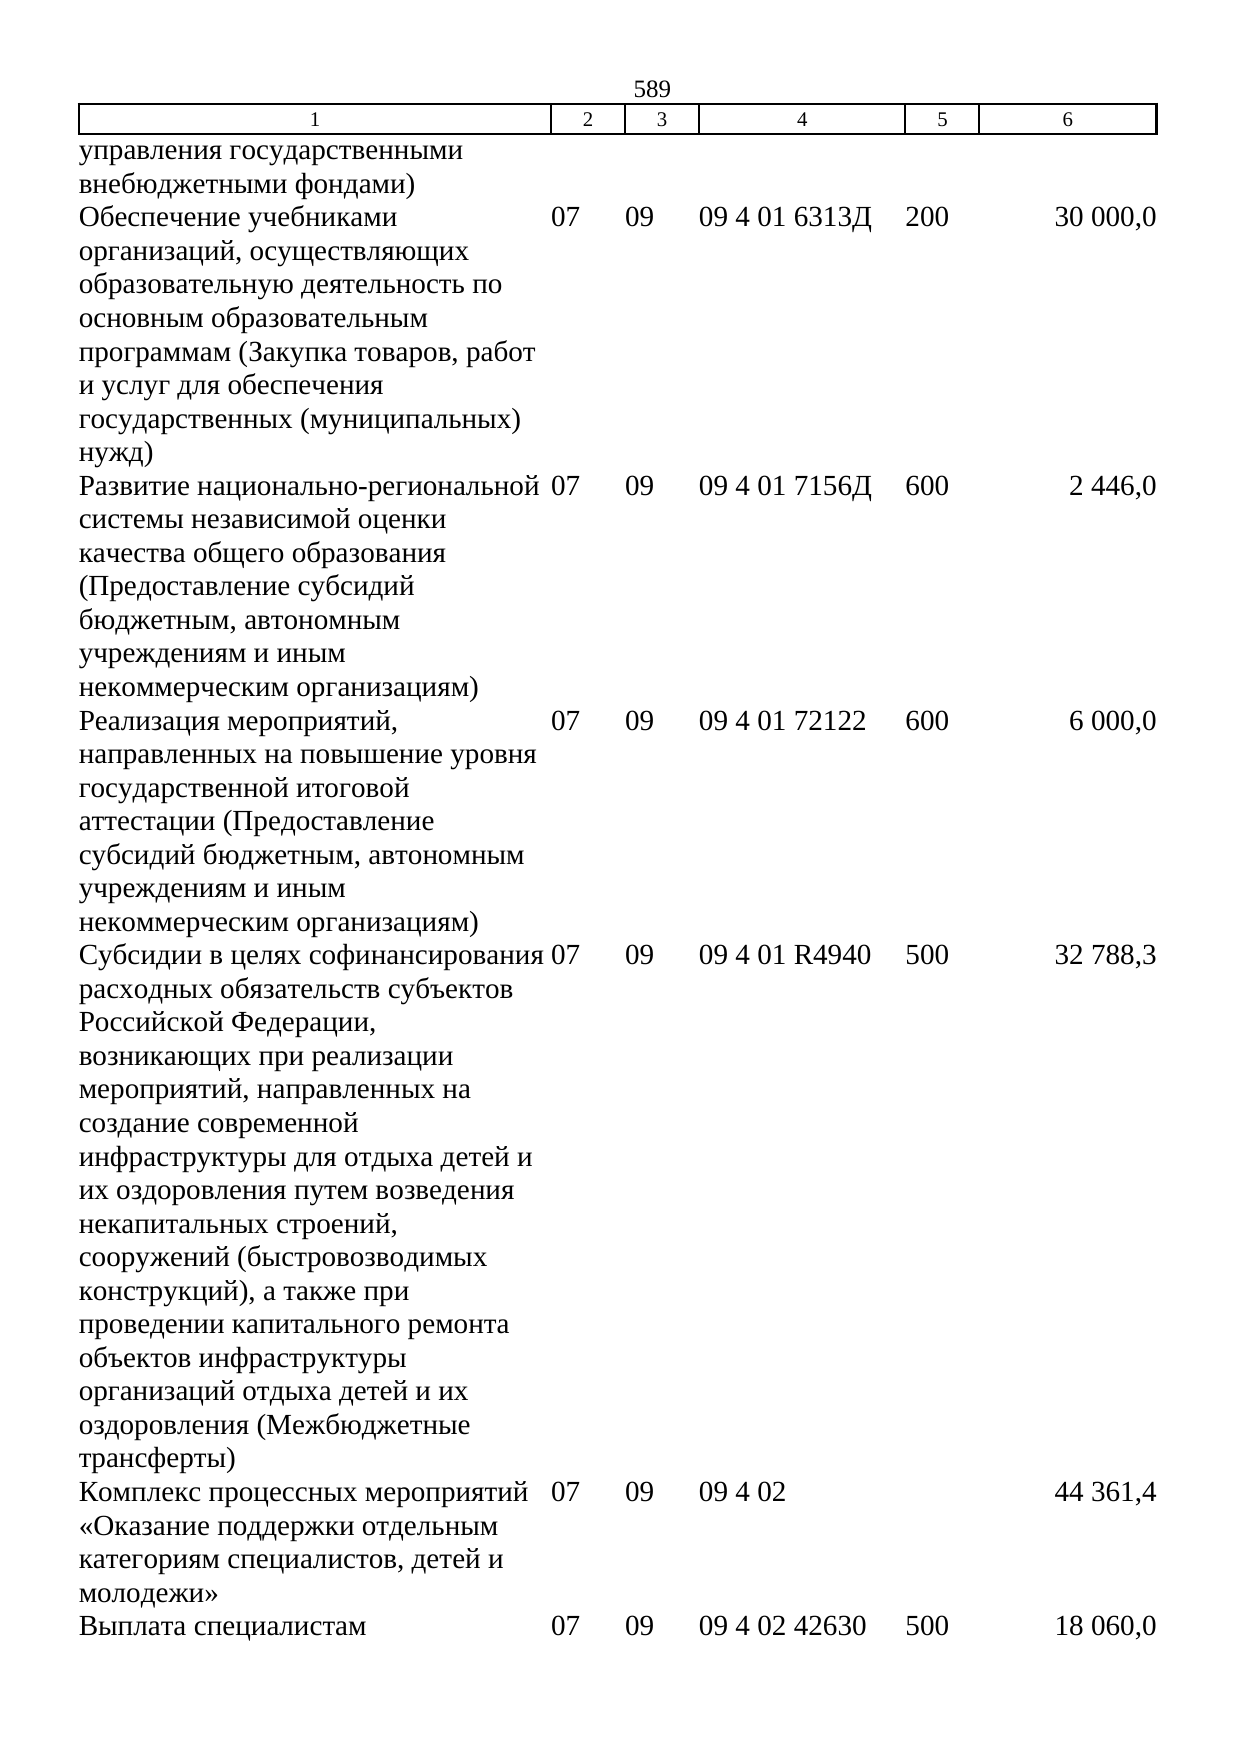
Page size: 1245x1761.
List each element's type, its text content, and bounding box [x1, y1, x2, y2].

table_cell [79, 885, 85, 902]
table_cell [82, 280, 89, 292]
table_header 1 [80, 105, 550, 132]
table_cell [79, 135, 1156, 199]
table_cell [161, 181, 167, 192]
table_header 5 [906, 105, 978, 132]
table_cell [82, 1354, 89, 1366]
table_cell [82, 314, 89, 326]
table_header 2 [552, 105, 624, 132]
table_header 6 [980, 105, 1155, 132]
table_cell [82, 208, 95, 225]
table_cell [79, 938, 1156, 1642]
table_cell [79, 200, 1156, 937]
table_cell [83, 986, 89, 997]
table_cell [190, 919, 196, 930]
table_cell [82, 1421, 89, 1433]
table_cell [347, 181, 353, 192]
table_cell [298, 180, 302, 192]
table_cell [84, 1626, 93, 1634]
table_header 4 [700, 105, 904, 132]
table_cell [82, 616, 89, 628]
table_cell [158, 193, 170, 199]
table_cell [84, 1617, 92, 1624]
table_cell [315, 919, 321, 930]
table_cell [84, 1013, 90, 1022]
table_header 3 [626, 105, 698, 132]
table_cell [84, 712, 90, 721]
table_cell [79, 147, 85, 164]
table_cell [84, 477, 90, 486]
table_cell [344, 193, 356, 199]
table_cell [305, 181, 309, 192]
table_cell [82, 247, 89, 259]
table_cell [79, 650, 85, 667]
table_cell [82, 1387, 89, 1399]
